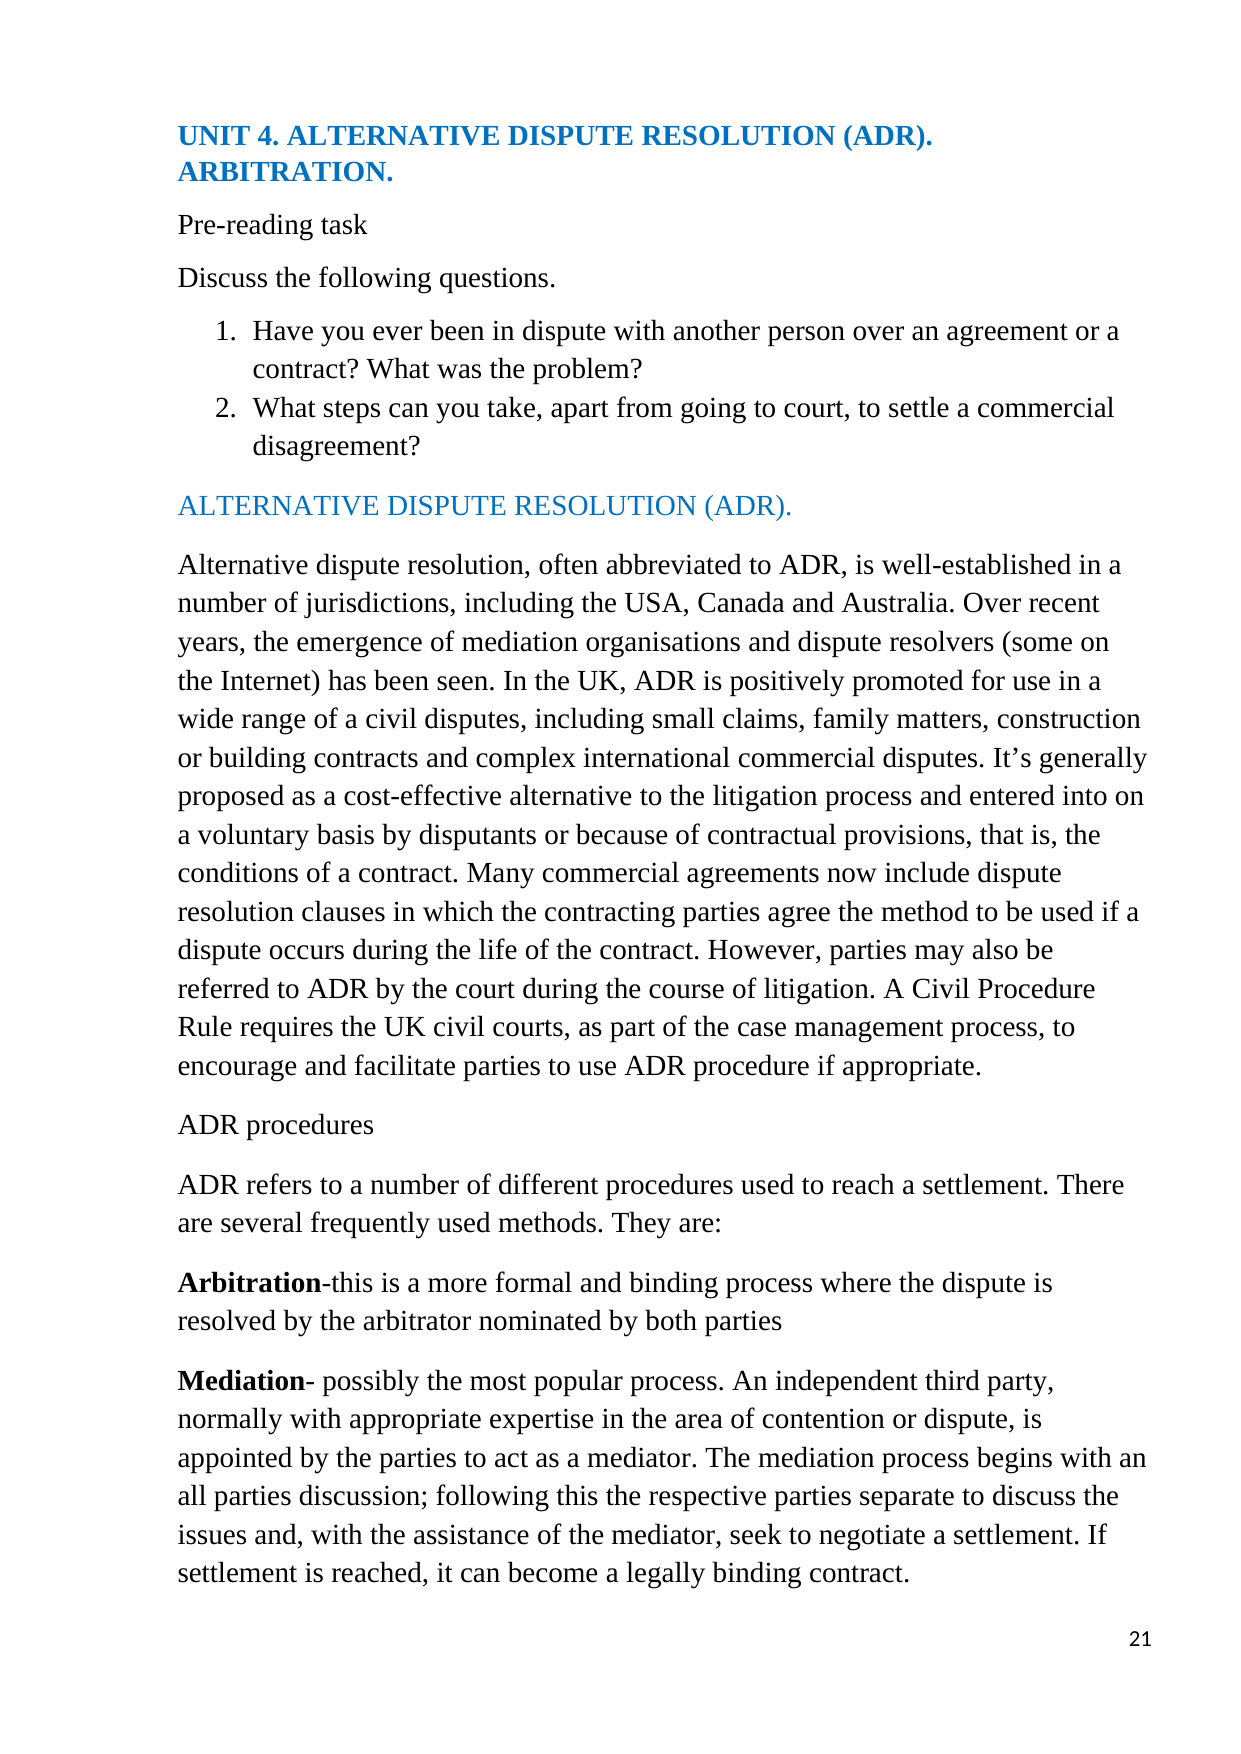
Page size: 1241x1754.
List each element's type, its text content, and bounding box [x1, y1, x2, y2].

text ALTERNATIVE DISPUTE RESOLUTION (ADR). [177, 488, 1152, 521]
text Mediation- possibly the most popular process. An independent third party, normally with appropriate expertise in the area of contention or dispute, is appointed by the parties to act as a mediator. The mediation process begins with an all parties discussion; following this the respective parties separate to discuss the issues and, with the assistance of the mediator, seek to negotiate a settlement. If settlement is reached, it can become a legally binding contract. [177, 1363, 1152, 1589]
text ADR procedures [177, 1107, 1152, 1141]
text UNIT 4. ALTERNATIVE DISPUTE RESOLUTION (ADR). ARBITRATION. [177, 118, 1152, 188]
text Alternative dispute resolution, often abbreviated to ADR, is well-established in a number of jurisdictions, including the USA, Canada and Australia. Over recent years, the emergence of mediation organisations and dispute resolvers (some on the Internet) has been seen. In the UK, ADR is positively promoted for use in a wide range of a civil disputes, including small claims, family matters, construction or building contracts and complex international commercial disputes. It’s generally proposed as a cost-effective alternative to the litigation process and entered into on a voluntary basis by disputants or because of contractual provisions, that is, the conditions of a contract. Many commercial agreements now include dispute resolution clauses in which the contracting parties agree the method to be used if a dispute occurs during the life of the contract. However, parties may also be referred to ADR by the court during the course of litigation. A Civil Procedure Rule requires the UK civil courts, as part of the case management process, to encourage and facilitate parties to use ADR procedure if appropriate. [177, 547, 1152, 1082]
text Discuss the following questions. [177, 260, 1152, 293]
text ADR refers to a number of different procedures used to reach a settlement. There are several frequently used methods. They are: [177, 1167, 1152, 1239]
list Have you ever been in dispute with another person over an agreement or a contract? What was the problem? [215, 313, 1152, 385]
list What steps can you take, apart from going to court, to settle a commercial disagreement? [215, 390, 1152, 462]
text Pre-reading task [177, 207, 1152, 241]
text Arbitration-this is a more formal and binding process where the dispute is resolved by the arbitrator nominated by both parties [177, 1265, 1152, 1337]
